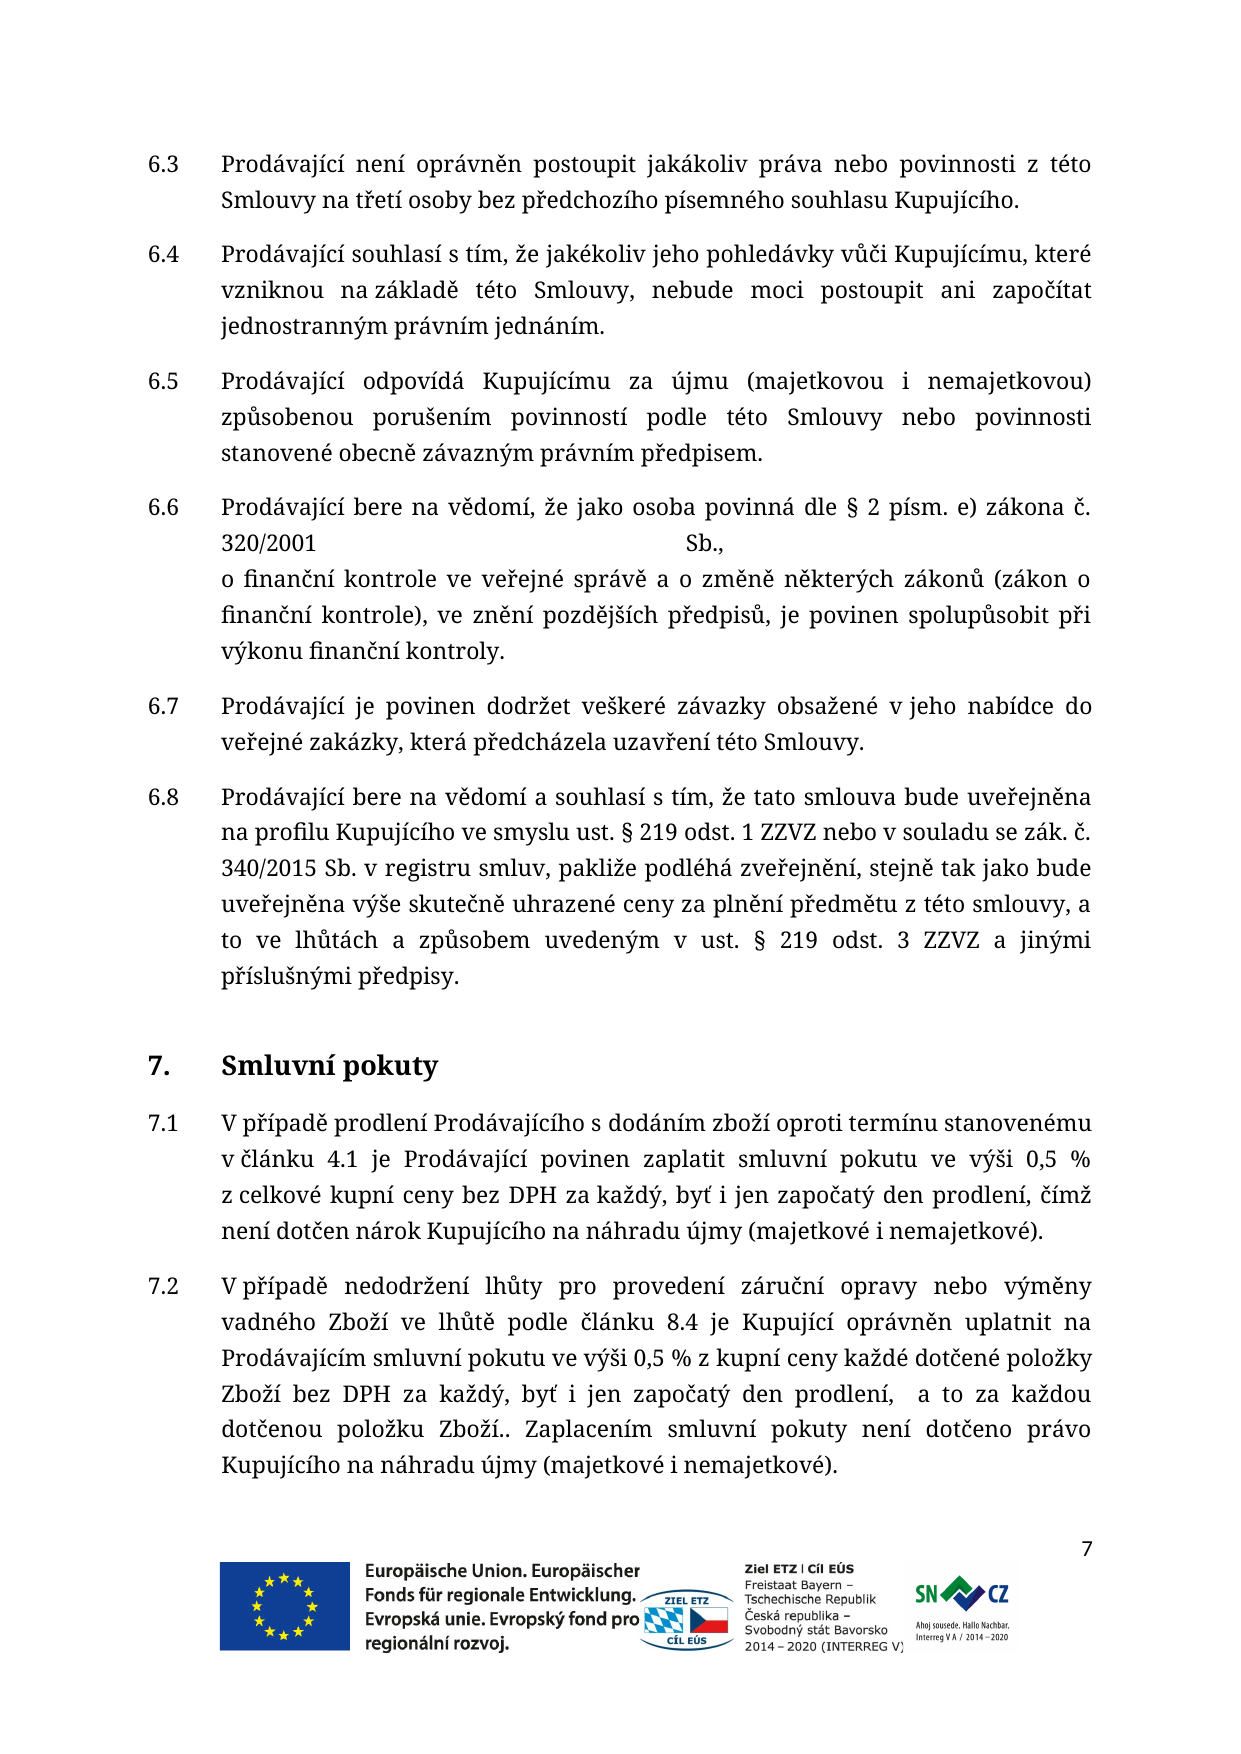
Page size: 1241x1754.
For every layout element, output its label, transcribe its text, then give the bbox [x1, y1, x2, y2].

text 6.4 Prodávající souhlasí s tím, že jakékoliv jeho pohledávky vůči Kupujícímu, které vzniknou na základě této Smlouvy, nebude moci postoupit ani započítat jednostranným právním jednáním. [148, 238, 1093, 341]
text 7.1 V případě prodlení Prodávajícího s dodáním zboží oproti termínu stanovenému v článku 4.1 je Prodávající povinen zaplatit smluvní pokutu ve výši 0,5 % z celkové kupní ceny bez DPH za každý, byť i jen započatý den prodlení, čímž není dotčen nárok Kupujícího na náhradu újmy (majetkové i nemajetkové). [148, 1107, 1093, 1246]
text 7. Smluvní pokuty [148, 1046, 1093, 1083]
text 6.3 Prodávající není oprávněn postoupit jakákoliv práva nebo povinnosti z této Smlouvy na třetí osoby bez předchozího písemného souhlasu Kupujícího. [148, 148, 1093, 215]
text 6.5 Prodávající odpovídá Kupujícímu za újmu (majetkovou i nemajetkovou) způsobenou porušením povinností podle této Smlouvy nebo povinnosti stanovené obecně závazným právním předpisem. [148, 365, 1093, 468]
text 6.6 Prodávající bere na vědomí, že jako osoba povinná dle § 2 písm. e) zákona č. 320/2001 Sb., o finanční kontrole ve veřejné správě a o změně některých zákonů (zákon o finanční kontrole), ve znění pozdějších předpisů, je povinen spolupůsobit při výkonu finanční kontroly. [148, 491, 1093, 666]
text 6.8 Prodávající bere na vědomí a souhlasí s tím, že tato smlouva bude uveřejněna na profilu Kupujícího ve smyslu ust. § 219 odst. 1 ZZVZ nebo v souladu se zák. č. 340/2015 Sb. v registru smluv, pakliže podléhá zveřejnění, stejně tak jako bude uveřejněna výše skutečně uhrazené ceny za plnění předmětu z této smlouvy, a to ve lhůtách a způsobem uvedeným v ust. § 219 odst. 3 ZZVZ a jinými příslušnými předpisy. [148, 780, 1093, 991]
text 6.7 Prodávající je povinen dodržet veškeré závazky obsažené v jeho nabídce do veřejné zakázky, která předcházela uzavření této Smlouvy. [148, 690, 1093, 757]
text 7.2 V případě nedodržení lhůty pro provedení záruční opravy nebo výměny vadného Zboží ve lhůtě podle článku 8.4 je Kupující oprávněn uplatnit na Prodávajícím smluvní pokutu ve výši 0,5 % z kupní ceny každé dotčené položky Zboží bez DPH za každý, byť i jen započatý den prodlení, a to za každou dotčenou položku Zboží.. Zaplacením smluvní pokuty není dotčeno právo Kupujícího na náhradu újmy (majetkové i nemajetkové). [148, 1270, 1093, 1481]
picture [219, 1562, 1021, 1653]
